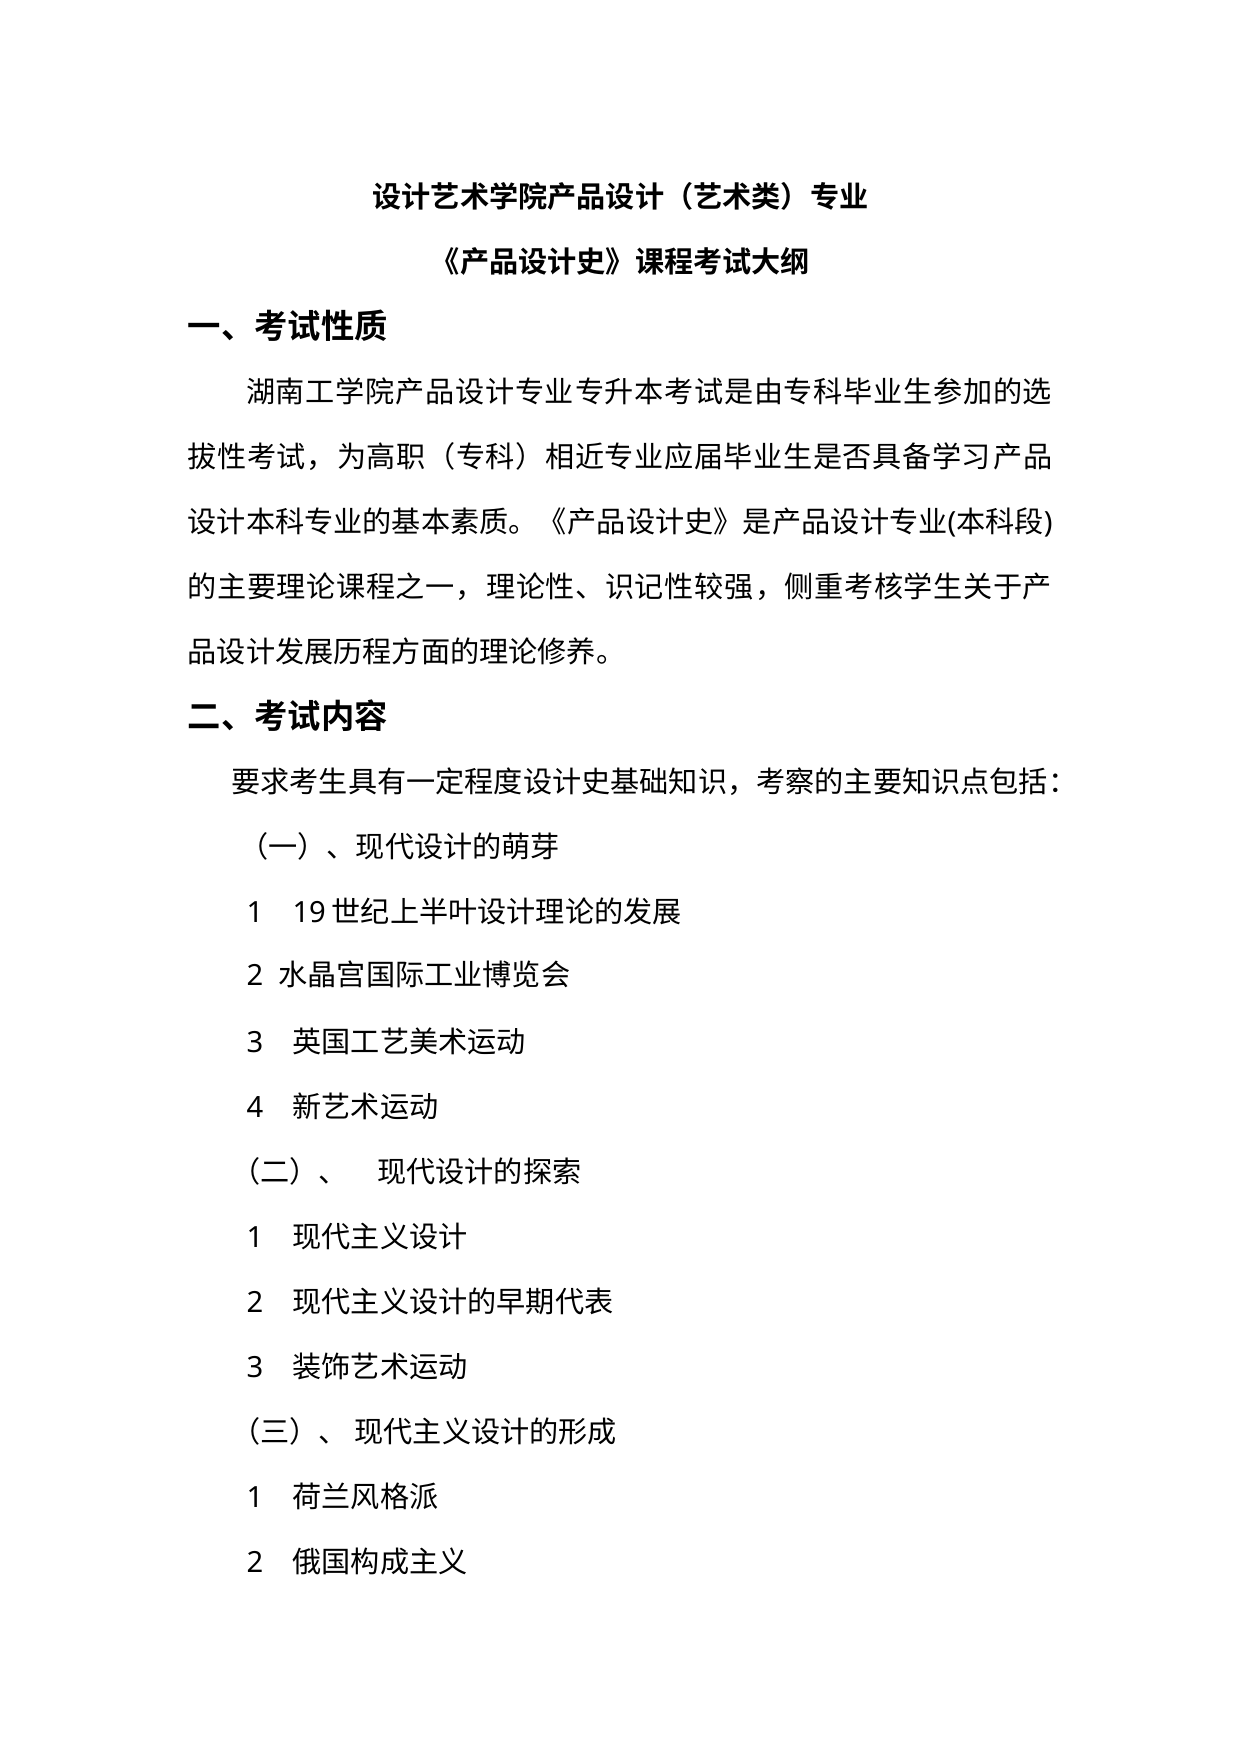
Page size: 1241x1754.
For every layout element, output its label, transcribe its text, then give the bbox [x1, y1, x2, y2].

text 1 荷兰风格派 [231, 1462, 1053, 1527]
text 2 俄国构成主义 [231, 1527, 1053, 1592]
text 二、考试内容 [187, 682, 1053, 747]
text 湖南工学院产品设计专业专升本考试是由专科毕业生参加的选拔性考试，为高职（专科）相近专业应届毕业生是否具备学习产品设计本科专业的基本素质。《产品设计史》是产品设计专业(本科段)的主要理论课程之一，理论性、识记性较强，侧重考核学生关于产品设计发展历程方面的理论修养。 [187, 357, 1053, 682]
text （二）、 现代设计的探索 [231, 1137, 1053, 1202]
text 一、考试性质 [187, 292, 1053, 357]
text 1 现代主义设计 [231, 1202, 1053, 1267]
text 《产品设计史》课程考试大纲 [187, 227, 1053, 292]
text 1 19世纪上半叶设计理论的发展 [231, 877, 1053, 942]
text 3 英国工艺美术运动 [231, 1007, 1053, 1072]
text （一）、现代设计的萌芽 [231, 812, 1053, 877]
text （三）、 现代主义设计的形成 [231, 1397, 1053, 1462]
text 2 现代主义设计的早期代表 [231, 1267, 1053, 1332]
text 设计艺术学院产品设计（艺术类）专业 [187, 162, 1053, 227]
text 2 水晶宫国际工业博览会 [231, 942, 1053, 1007]
text 3 装饰艺术运动 [231, 1332, 1053, 1397]
text 要求考生具有一定程度设计史基础知识，考察的主要知识点包括： [231, 747, 1053, 812]
text 4 新艺术运动 [231, 1072, 1053, 1137]
